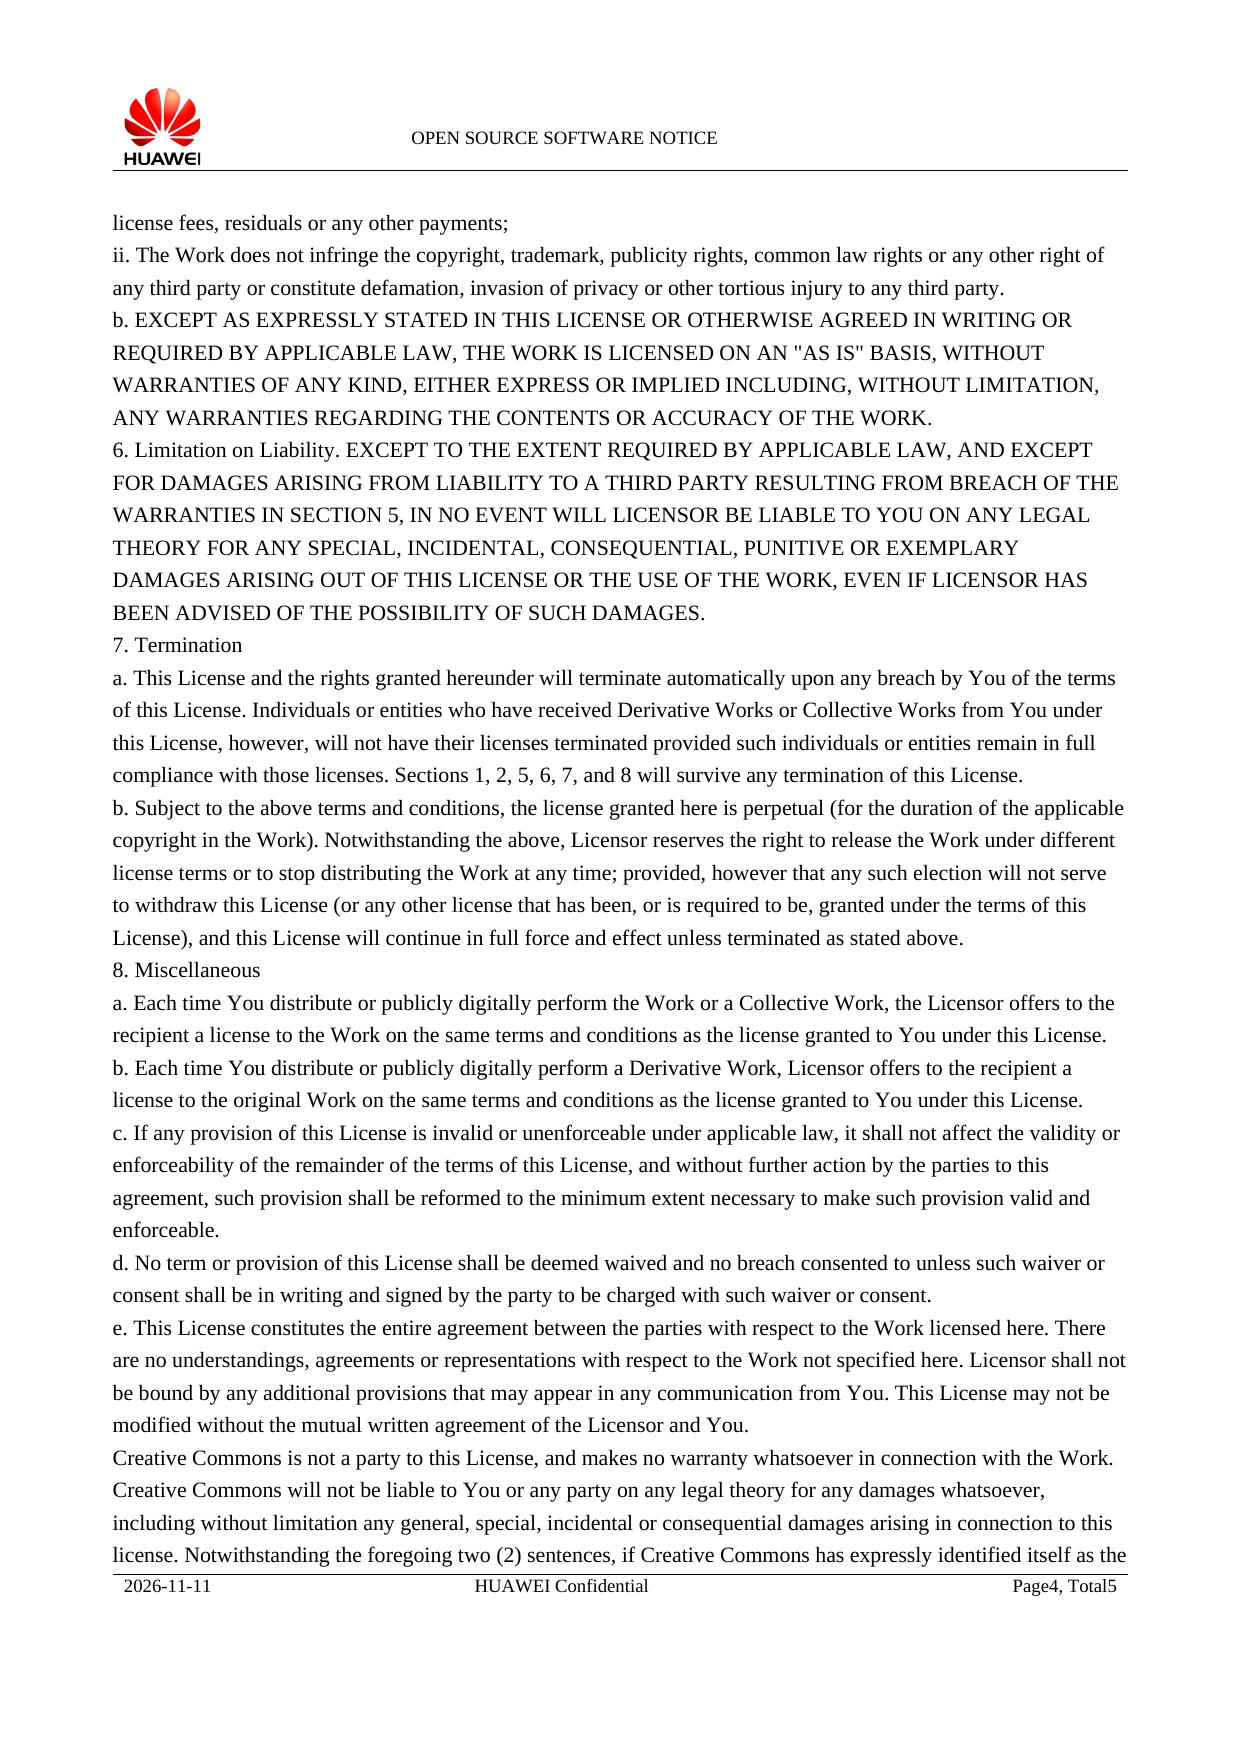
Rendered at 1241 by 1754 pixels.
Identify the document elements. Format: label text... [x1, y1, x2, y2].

picture [124, 88, 201, 165]
